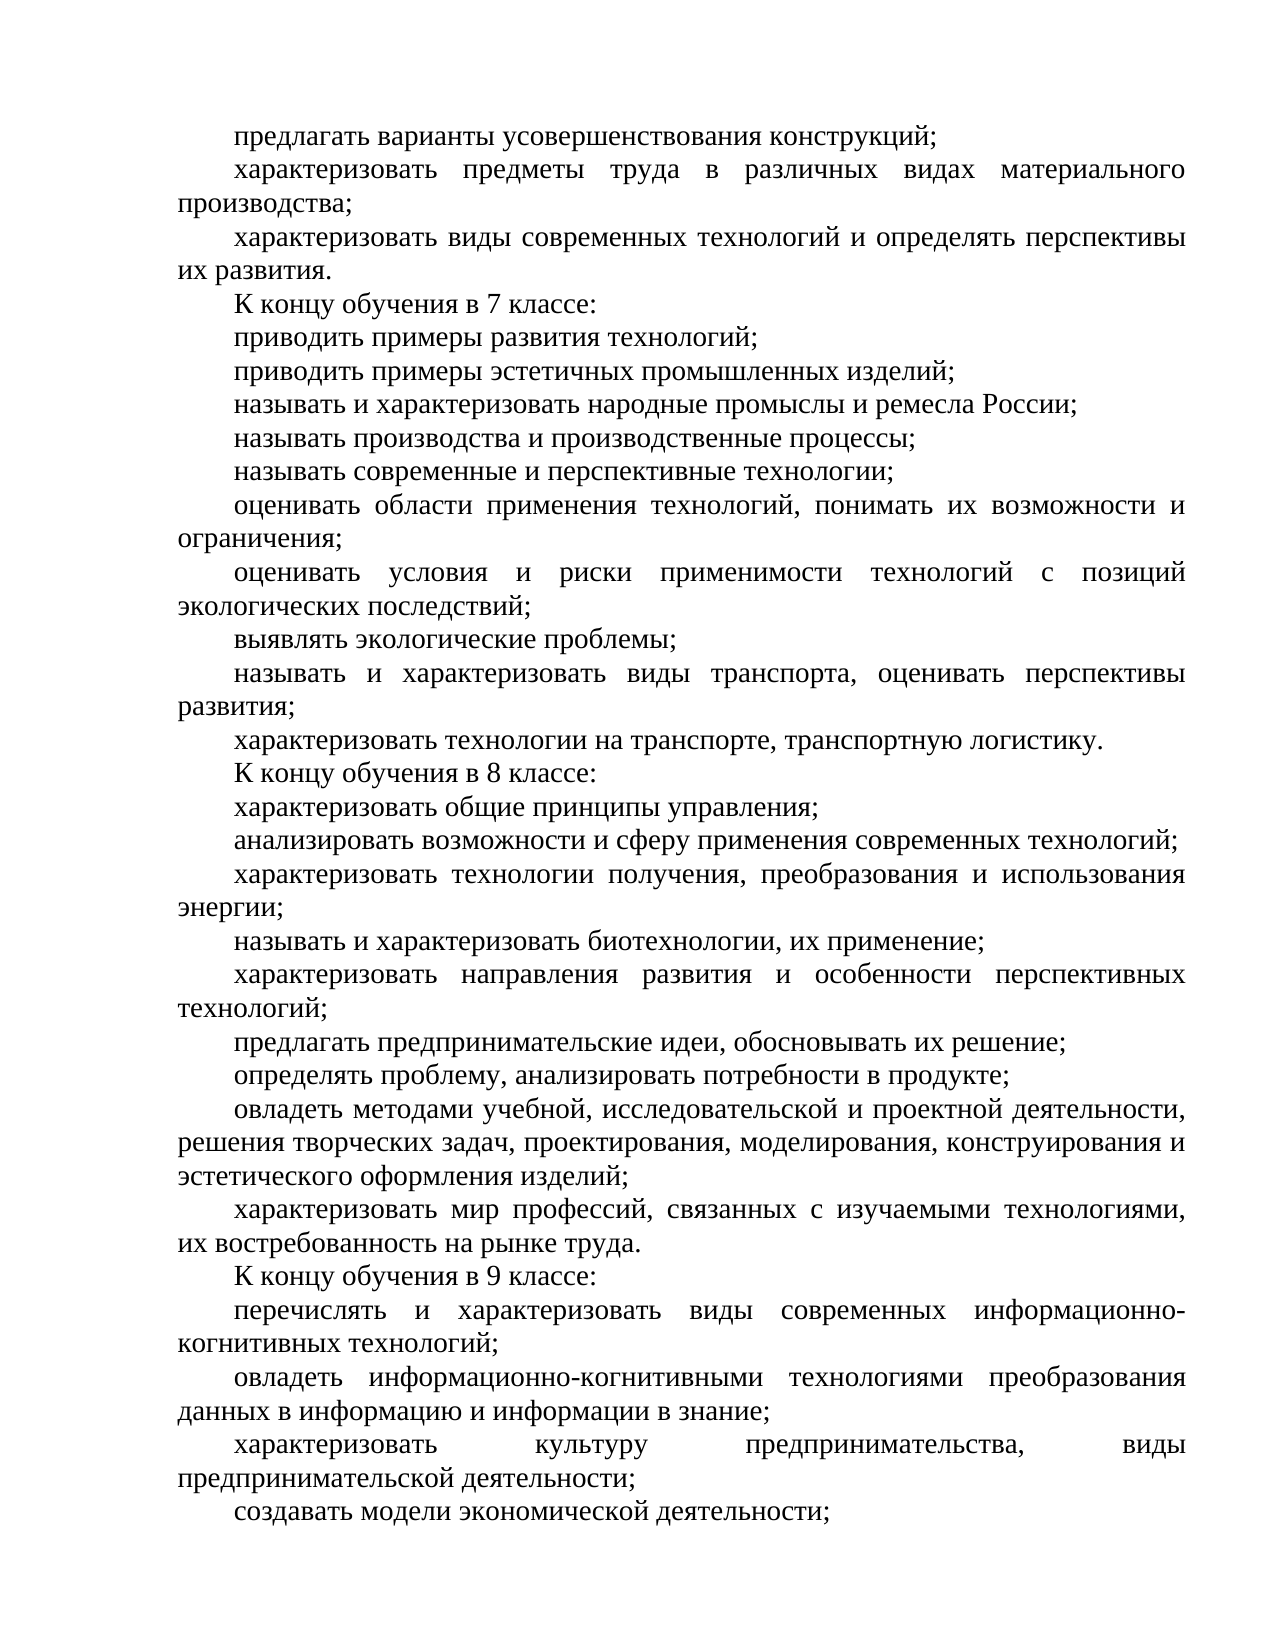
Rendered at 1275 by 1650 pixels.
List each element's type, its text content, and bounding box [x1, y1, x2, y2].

text приводить примеры эстетичных промышленных изделий; [177, 353, 1186, 386]
text К концу обучения в 9 классе: [177, 1258, 1186, 1292]
text овладеть методами учебной, исследовательской и проектной деятельности, решения творческих задач, проектирования, моделирования, конструирования и эстетического оформления изделий; [177, 1091, 1186, 1191]
text характеризовать предметы труда в различных видах материального производства; [177, 152, 1186, 219]
text характеризовать культуру предпринимательства, виды предпринимательской деятельности; [177, 1426, 1186, 1493]
text называть современные и перспективные технологии; [177, 453, 1186, 487]
text характеризовать технологии на транспорте, транспортную логистику. [177, 722, 1186, 755]
text определять проблему, анализировать потребности в продукте; [177, 1057, 1186, 1091]
text предлагать предпринимательские идеи, обосновывать их решение; [177, 1024, 1186, 1057]
text характеризовать технологии получения, преобразования и использования энергии; [177, 856, 1186, 923]
text называть и характеризовать биотехнологии, их применение; [177, 923, 1186, 957]
text перечислять и характеризовать виды современных информационно-когнитивных технологий; [177, 1292, 1186, 1359]
text К концу обучения в 7 классе: [177, 286, 1186, 319]
text называть производства и производственные процессы; [177, 420, 1186, 453]
text оценивать условия и риски применимости технологий с позиций экологических последствий; [177, 554, 1186, 621]
text называть и характеризовать виды транспорта, оценивать перспективы развития; [177, 655, 1186, 722]
text характеризовать мир профессий, связанных с изучаемыми технологиями, их востребованность на рынке труда. [177, 1191, 1186, 1258]
text оценивать области применения технологий, понимать их возможности и ограничения; [177, 487, 1186, 554]
text К концу обучения в 8 классе: [177, 755, 1186, 789]
text выявлять экологические проблемы; [177, 621, 1186, 655]
text характеризовать общие принципы управления; [177, 789, 1186, 822]
text создавать модели экономической деятельности; [177, 1493, 1186, 1527]
text овладеть информационно-когнитивными технологиями преобразования данных в информацию и информации в знание; [177, 1359, 1186, 1426]
text характеризовать направления развития и особенности перспективных технологий; [177, 957, 1186, 1024]
text приводить примеры развития технологий; [177, 319, 1186, 353]
text анализировать возможности и сферу применения современных технологий; [177, 822, 1186, 856]
text характеризовать виды современных технологий и определять перспективы их развития. [177, 219, 1186, 286]
text предлагать варианты усовершенствования конструкций; [177, 118, 1186, 152]
text называть и характеризовать народные промыслы и ремесла России; [177, 386, 1186, 420]
